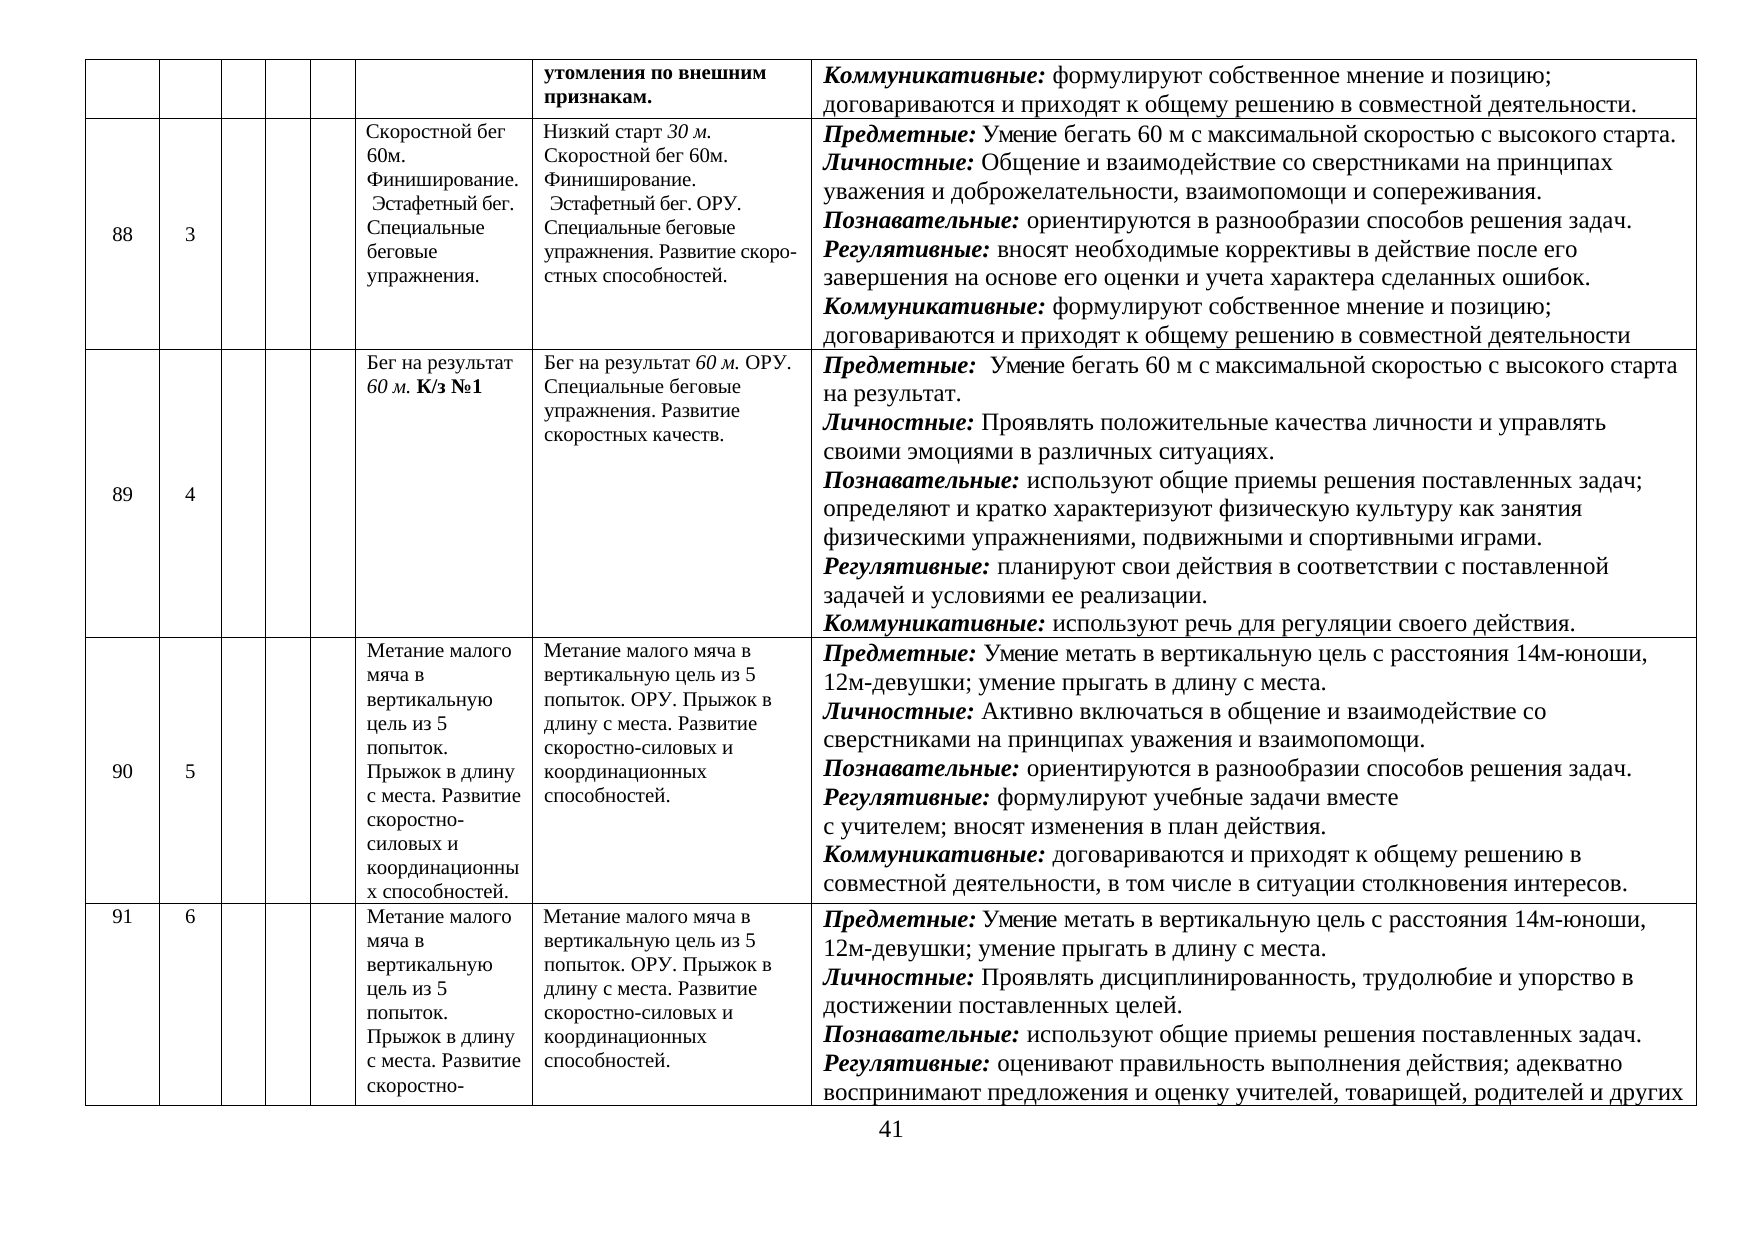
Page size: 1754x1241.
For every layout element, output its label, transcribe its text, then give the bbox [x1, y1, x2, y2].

table_cell Бег на результат 60 м. ОРУ. Специальные беговые упражнения. Развитие скоростных качеств. [533, 350, 811, 637]
table_cell Метание малого мяча в вертикальную цель из 5 попыток. Прыжок в длину с места. Развитие скоростно-силовых и координационных способностей. [356, 638, 532, 903]
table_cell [533, 904, 811, 1105]
table_cell 88 [86, 119, 159, 349]
table_cell [311, 119, 355, 349]
table_cell [266, 60, 310, 118]
table_cell [266, 638, 310, 903]
table_cell [311, 638, 355, 903]
table_cell 91 [86, 904, 159, 1105]
table_cell Метание малого мяча в вертикальную цель из 5 попыток. ОРУ. Прыжок в длину с места. Развитие скоростно-силовых и координационных способностей. [533, 638, 811, 903]
table_cell 3 [160, 119, 221, 349]
table_cell 87 [86, 60, 159, 118]
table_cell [812, 904, 1696, 1105]
table_cell [266, 119, 310, 349]
table_cell [222, 904, 265, 1105]
table_cell [266, 350, 310, 637]
table_cell 2 [160, 60, 221, 118]
table_cell [222, 638, 265, 903]
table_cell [356, 60, 532, 118]
table_cell [222, 119, 265, 349]
table_cell [266, 904, 310, 1105]
table_cell 6 [160, 904, 221, 1105]
table_cell Предметные: Умение бегать 60 м с максимальной скоростью с высокого старта. Личностные: Общение и взаимодействие со сверстниками на принципах уважения и доброжелательности, взаимопомощи и сопереживания. Познавательные: ориентируются в разнообразии способов решения задач. Регулятивные: вносят необходимые коррективы в действие после его завершения на основе его оценки и учета характера сделанных ошибок. Коммуникативные: формулируют собственное мнение и позицию; договариваются и приходят к общему решению в совместной деятельности [812, 119, 1696, 349]
table_cell Скоростной бег 60м. Финиширование. Эстафетный бег. Специальные беговые упражнения. [356, 119, 532, 349]
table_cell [533, 60, 811, 118]
table_cell 4 [160, 350, 221, 637]
table_cell 5 [160, 638, 221, 903]
table_cell 89 [86, 350, 159, 637]
table_cell [222, 350, 265, 637]
table_cell [311, 904, 355, 1105]
table_cell [222, 60, 265, 118]
table_cell Бег на результат 60 м. К/з №1 [356, 350, 532, 637]
table_cell 90 [86, 638, 159, 903]
table_cell Предметные: Умение бегать 60 м с максимальной скоростью с высокого старта на результат. Личностные: Проявлять положительные качества личности и управлять своими эмоциями в различных ситуациях. Познавательные: используют общие приемы решения поставленных задач; определяют и кратко характеризуют физическую культуру как занятия физическими упражнениями, подвижными и спортивными играми. Регулятивные: планируют свои действия в соответствии с поставленной задачей и условиями ее реализации. Коммуникативные: используют речь для регуляции своего действия. [812, 350, 1696, 637]
table_cell Предметные: Умение метать в вертикальную цель с расстояния 14м-юноши, 12м-девушки; умение прыгать в длину с места. Личностные: Активно включаться в общение и взаимодействие со сверстниками на принципах уважения и взаимопомощи. Познавательные: ориентируются в разнообразии способов решения задач. Регулятивные: формулируют учебные задачи вместе с учителем; вносят изменения в план действия. Коммуникативные: договариваются и приходят к общему решению в совместной деятельности, в том числе в ситуации столкновения интересов. [812, 638, 1696, 903]
table_cell [311, 60, 355, 118]
table_cell Низкий старт 30 м. Скоростной бег 60м. Финиширование. Эстафетный бег. ОРУ. Специальные беговые упражнения. Развитие скоростных способностей. [533, 119, 811, 349]
table_cell [311, 350, 355, 637]
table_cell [812, 60, 1696, 118]
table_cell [356, 904, 532, 1105]
